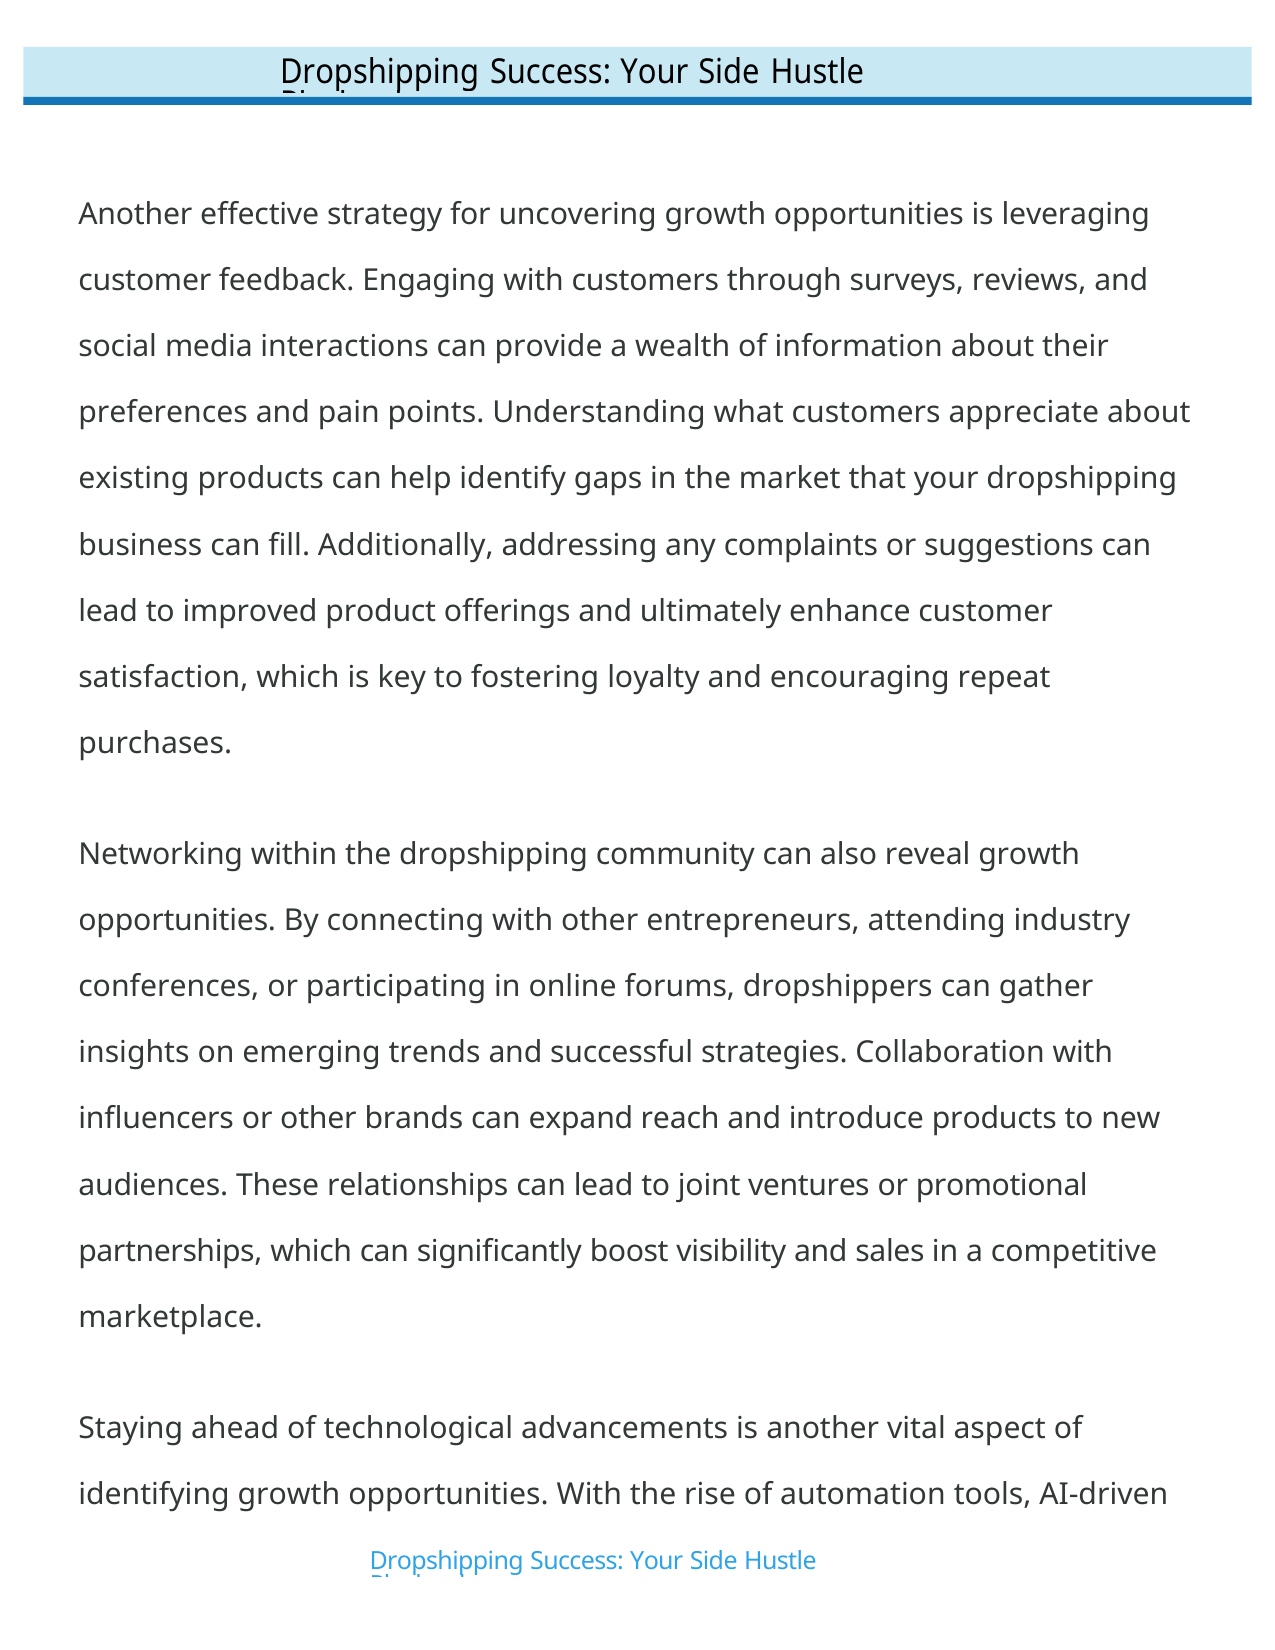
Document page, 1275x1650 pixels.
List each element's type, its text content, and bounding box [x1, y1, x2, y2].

text Another effective strategy for uncovering growth opportunities is leveraging customer feedback. Engaging with customers through surveys, reviews, and social media interactions can provide a wealth of information about their preferences and pain points. Understanding what customers appreciate about existing products can help identify gaps in the market that your dropshipping business can fill. Additionally, addressing any complaints or suggestions can lead to improved product offerings and ultimately enhance customer satisfaction, which is key to fostering loyalty and encouraging repeat purchases. [78, 192, 1194, 762]
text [78, 1406, 1194, 1513]
text Networking within the dropshipping community can also reveal growth opportunities. By connecting with other entrepreneurs, attending industry conferences, or participating in online forums, dropshippers can gather insights on emerging trends and successful strategies. Collaboration with influencers or other brands can expand reach and introduce products to new audiences. These relationships can lead to joint ventures or promotional partnerships, which can significantly boost visibility and sales in a competitive marketplace. [78, 832, 1194, 1336]
